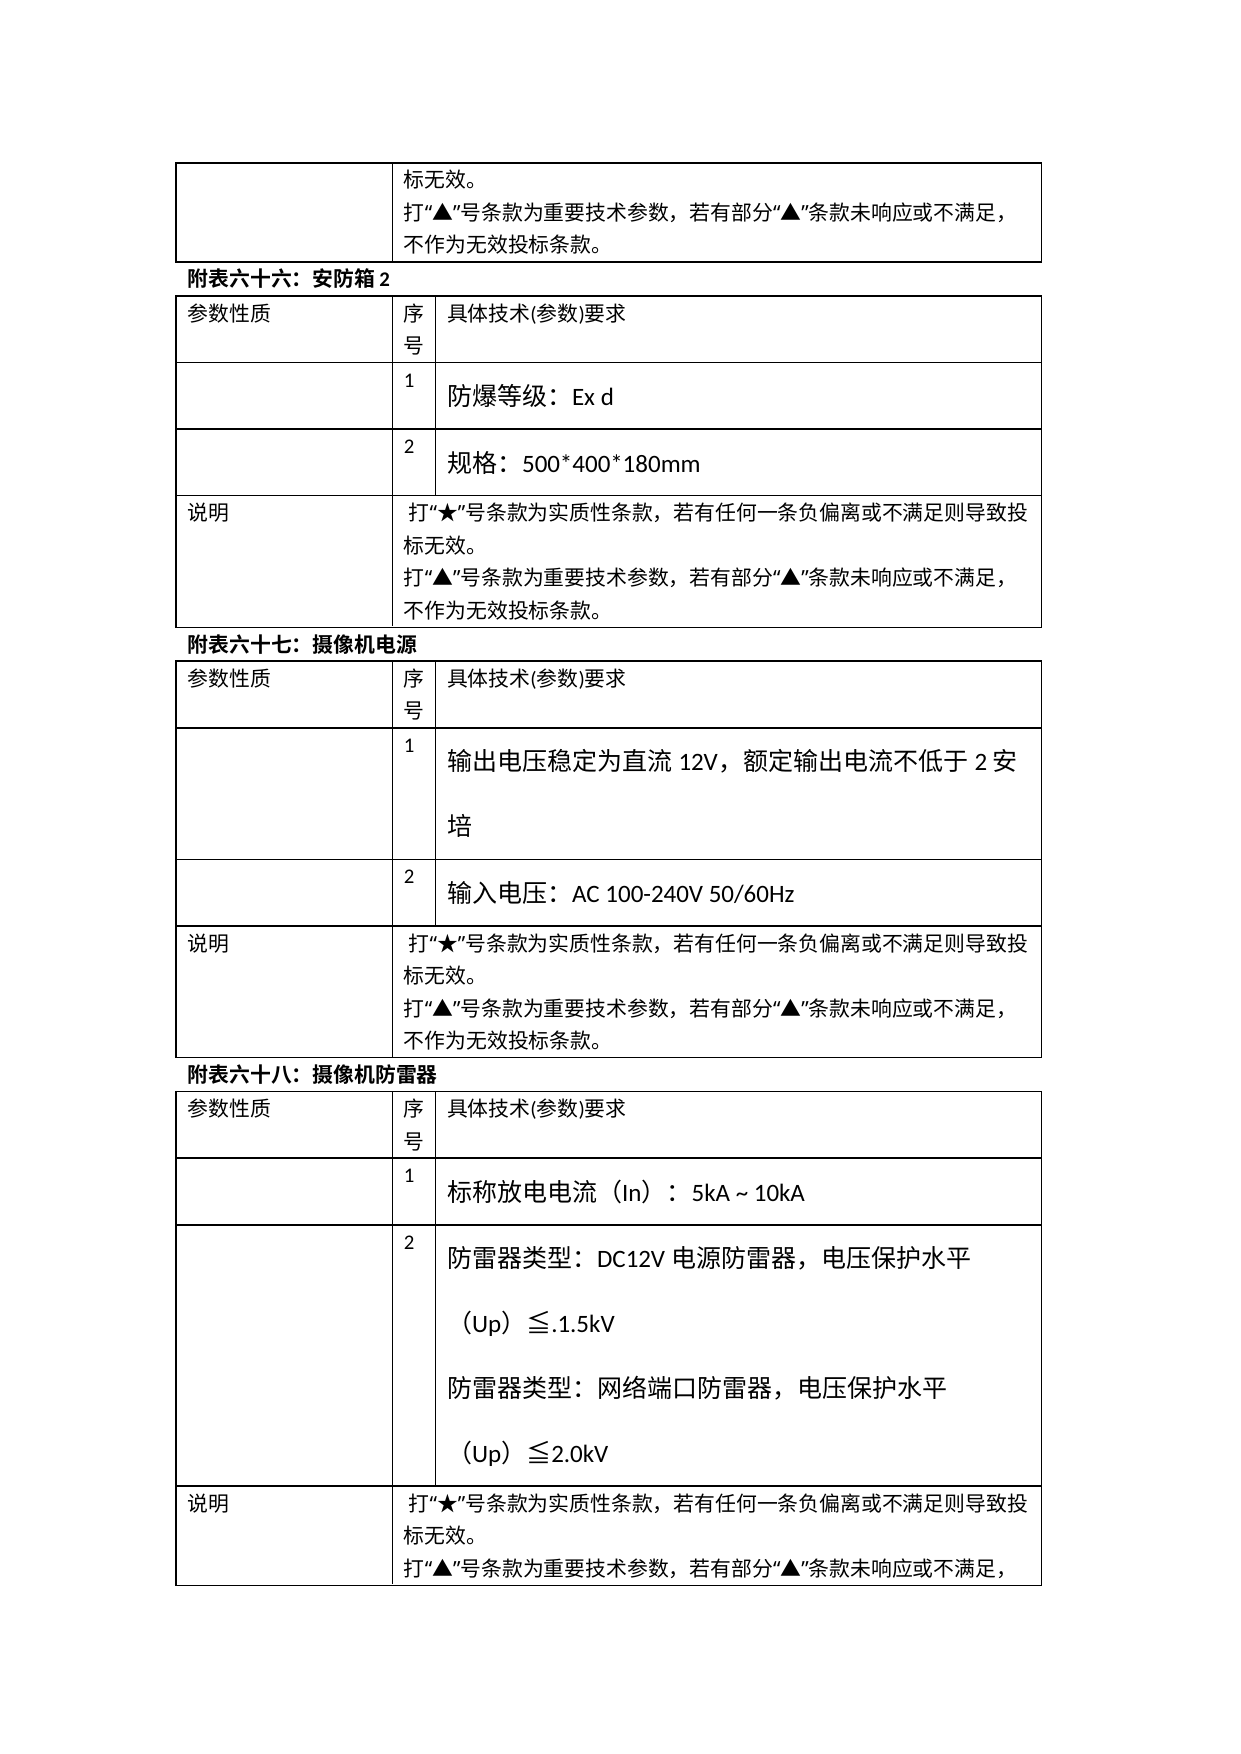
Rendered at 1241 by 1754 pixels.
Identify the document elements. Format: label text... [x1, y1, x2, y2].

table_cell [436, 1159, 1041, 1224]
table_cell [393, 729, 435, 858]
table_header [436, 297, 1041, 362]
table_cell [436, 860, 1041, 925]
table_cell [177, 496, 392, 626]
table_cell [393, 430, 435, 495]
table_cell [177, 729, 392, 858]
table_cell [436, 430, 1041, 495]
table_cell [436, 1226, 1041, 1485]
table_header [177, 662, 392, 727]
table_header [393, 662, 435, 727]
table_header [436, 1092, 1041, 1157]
text 附表六十七：摄像机电源 [187, 628, 1053, 660]
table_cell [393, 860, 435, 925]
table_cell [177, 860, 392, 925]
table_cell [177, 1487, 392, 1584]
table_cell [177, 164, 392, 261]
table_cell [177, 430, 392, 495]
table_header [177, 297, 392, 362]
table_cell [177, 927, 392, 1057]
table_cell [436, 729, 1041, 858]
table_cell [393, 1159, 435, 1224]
text 附表六十八：摄像机防雷器 [187, 1058, 1053, 1091]
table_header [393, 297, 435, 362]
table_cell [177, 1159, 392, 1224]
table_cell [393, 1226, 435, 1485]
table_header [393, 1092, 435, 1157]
text 附表六十六：安防箱2 [187, 263, 1053, 295]
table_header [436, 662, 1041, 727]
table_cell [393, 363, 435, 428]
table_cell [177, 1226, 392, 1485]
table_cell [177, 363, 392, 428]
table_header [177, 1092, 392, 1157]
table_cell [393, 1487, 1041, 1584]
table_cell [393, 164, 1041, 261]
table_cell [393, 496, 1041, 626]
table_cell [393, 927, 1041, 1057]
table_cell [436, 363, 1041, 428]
